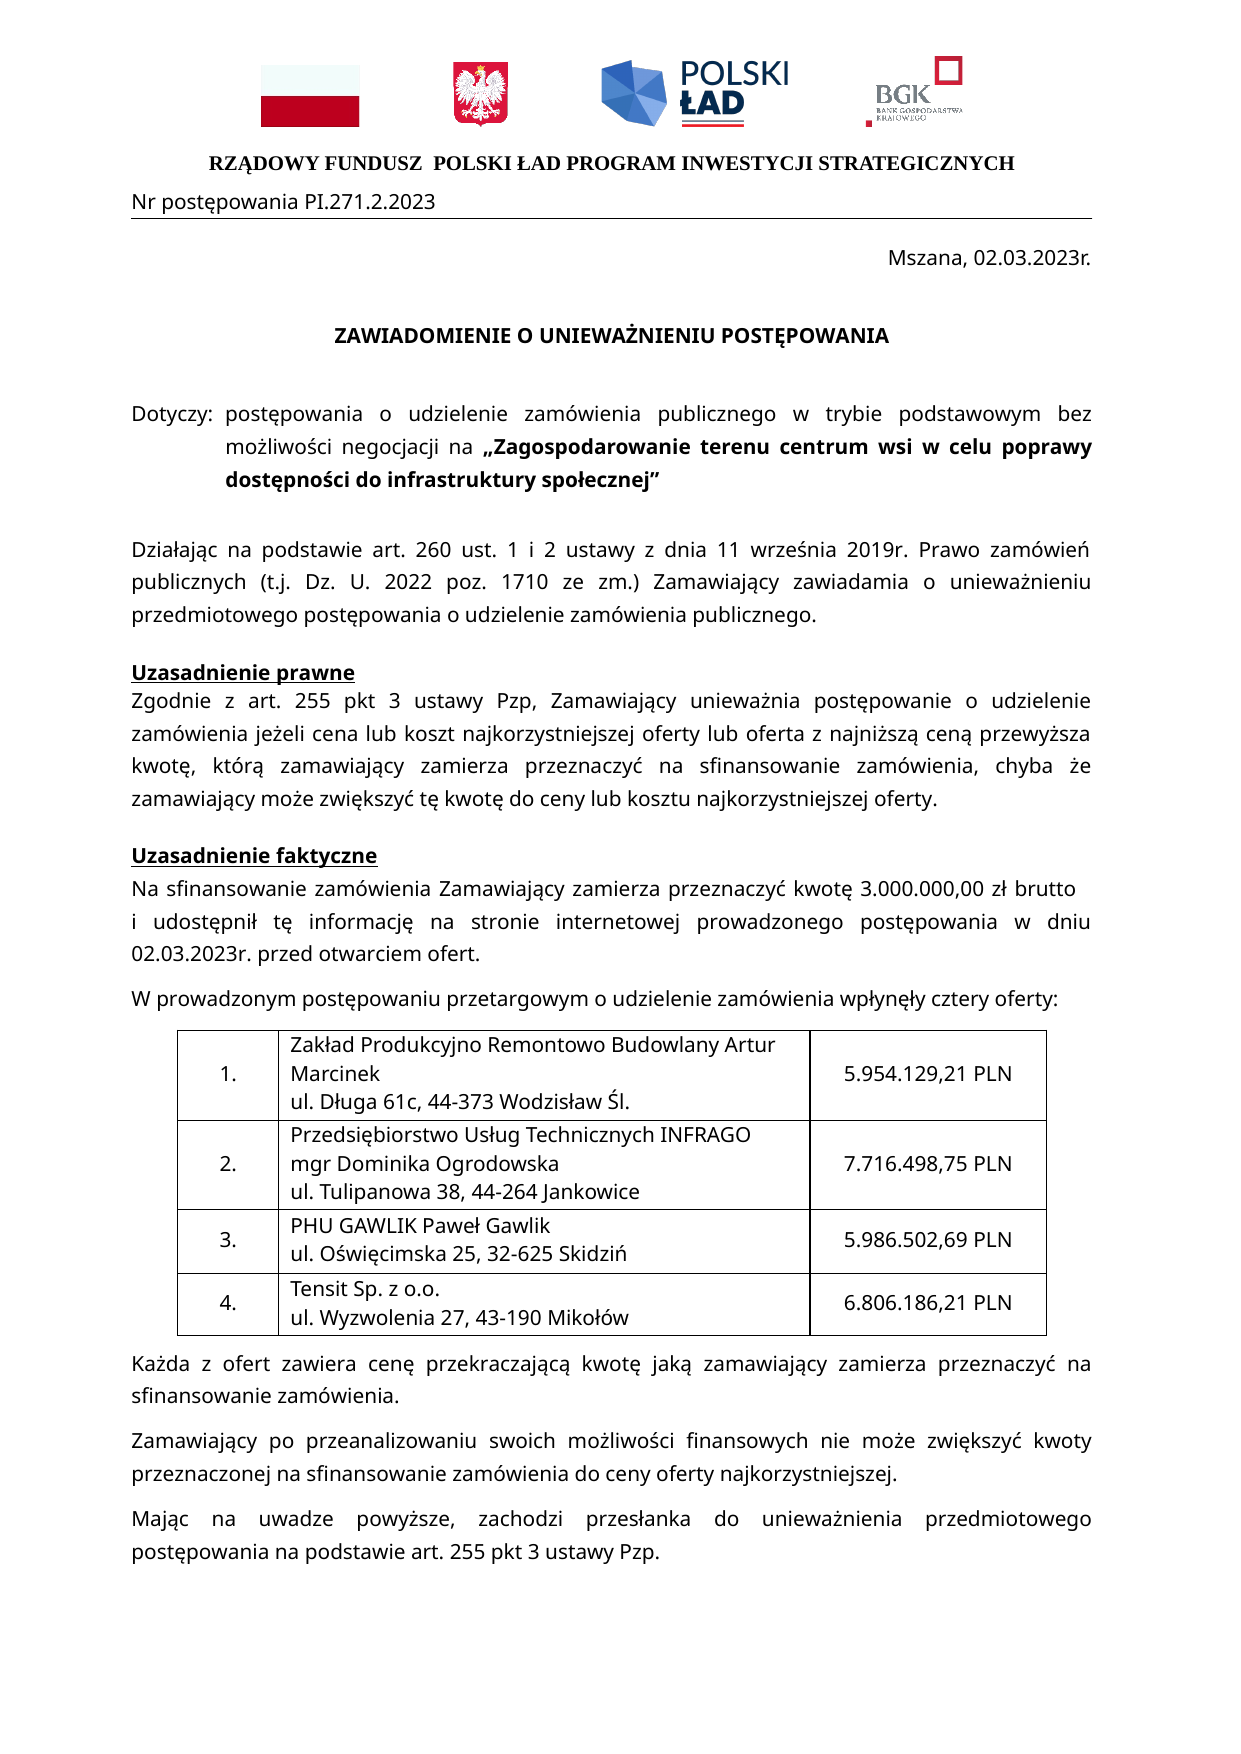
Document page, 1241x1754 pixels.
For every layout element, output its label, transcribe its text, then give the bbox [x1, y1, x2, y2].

table_cell Przedsiębiorstwo Usług Technicznych INFRAGO mgr Dominika Ogrodowska ul. Tulipanowa 38, 44-264 Jankowice [279, 1121, 809, 1209]
picture [865, 56, 963, 127]
picture [453, 62, 508, 127]
text Działając na podstawie art. 260 ust. 1 i 2 ustawy z dnia 11 września 2019r. Prawo zamówień publicznych (t.j. Dz. U. 2022 poz. 1710 ze zm.) Zamawiający zawiadamia o unieważnieniu przedmiotowego postępowania o udzielenie zamówienia publicznego. [131, 535, 1092, 628]
table_cell 3. [178, 1210, 278, 1272]
table_header 5.954.129,21 PLN [811, 1031, 1046, 1119]
table_header 1. [178, 1031, 278, 1119]
table_cell 6.806.186,21 PLN [811, 1274, 1046, 1335]
table_cell 4. [178, 1274, 278, 1335]
text Zgodnie z art. 255 pkt 3 ustawy Pzp, Zamawiający unieważnia postępowanie o udzielenie zamówienia jeżeli cena lub koszt najkorzystniejszej oferty lub oferta z najniższą ceną przewyższa kwotę, którą zamawiający zamierza przeznaczyć na sfinansowanie zamówienia, chyba że zamawiający może zwiększyć tę kwotę do ceny lub kosztu najkorzystniejszej oferty. [131, 686, 1092, 812]
text Dotyczy: postępowania o udzielenie zamówienia publicznego w trybie podstawowym bez możliwości negocjacji na „Zagospodarowanie terenu centrum wsi w celu poprawy dostępności do infrastruktury społecznej” [131, 399, 1092, 493]
table_cell PHU GAWLIK Paweł Gawlik ul. Oświęcimska 25, 32-625 Skidziń [279, 1210, 809, 1272]
table_header Zakład Produkcyjno Remontowo Budowlany Artur Marcinek ul. Długa 61c, 44-373 Wodzisław Śl. [279, 1031, 809, 1119]
table_cell Tensit Sp. z o.o. ul. Wyzwolenia 27, 43-190 Mikołów [279, 1274, 809, 1335]
text Zamawiający po przeanalizowaniu swoich możliwości finansowych nie może zwiększyć kwoty przeznaczonej na sfinansowanie zamówienia do ceny oferty najkorzystniejszej. [131, 1427, 1092, 1488]
picture [601, 60, 788, 127]
text Każda z ofert zawiera cenę przekraczającą kwotę jaką zamawiający zamierza przeznaczyć na sfinansowanie zamówienia. [131, 1349, 1092, 1410]
table_cell 2. [178, 1121, 278, 1209]
text Uzasadnienie faktyczne [131, 842, 1092, 870]
text Na sfinansowanie zamówienia Zamawiający zamierza przeznaczyć kwotę 3.000.000,00 zł brutto i udostępnił tę informację na stronie internetowej prowadzonego postępowania w dniu 02.03.2023r. przed otwarciem ofert. [131, 874, 1092, 968]
picture [261, 65, 360, 127]
table_cell 5.986.502,69 PLN [811, 1210, 1046, 1272]
text Mając na uwadze powyższe, zachodzi przesłanka do unieważnienia przedmiotowego postępowania na podstawie art. 255 pkt 3 ustawy Pzp. [131, 1504, 1092, 1565]
text Uzasadnienie prawne [131, 658, 1092, 686]
table_cell 7.716.498,75 PLN [811, 1121, 1046, 1209]
text Mszana, 02.03.2023r. [618, 243, 1091, 271]
text ZAWIADOMIENIE O UNIEWAŻNIENIU POSTĘPOWANIA [131, 321, 1092, 349]
text W prowadzonym postępowaniu przetargowym o udzielenie zamówienia wpłynęły cztery oferty: [131, 984, 1092, 1013]
